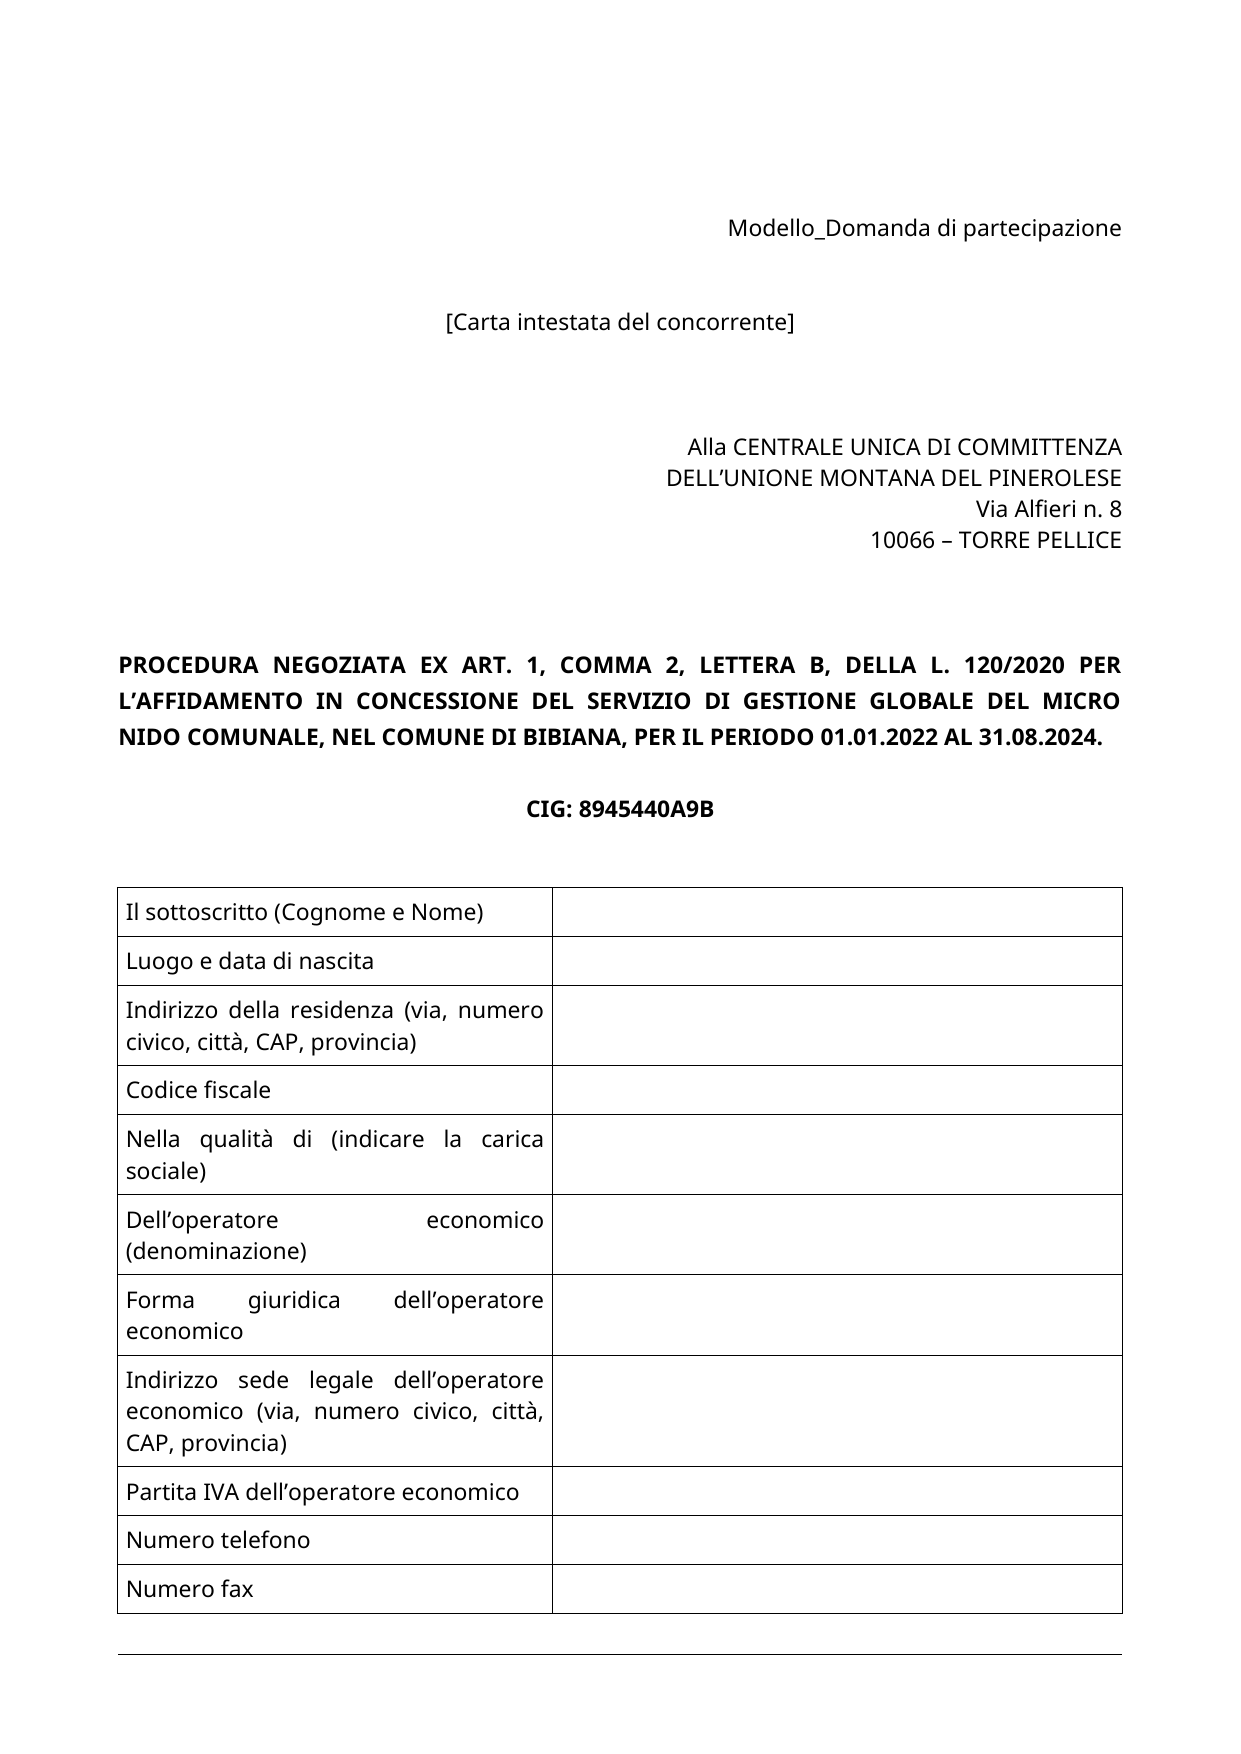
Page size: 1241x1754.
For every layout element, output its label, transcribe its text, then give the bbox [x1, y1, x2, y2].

table_cell [553, 1115, 1122, 1194]
table_cell Forma giuridica dell’operatore economico [118, 1275, 552, 1354]
table_cell Luogo e data di nascita [118, 937, 552, 985]
table_cell Indirizzo sede legale dell’operatore economico (via, numero civico, città, CAP, provincia) [118, 1356, 552, 1466]
table_cell [553, 1516, 1122, 1564]
text Modello_Domanda di partecipazione [118, 212, 1122, 243]
table_cell [553, 1066, 1122, 1114]
table_cell [553, 1565, 1122, 1613]
table_cell Numero fax [118, 1565, 552, 1613]
table_cell [553, 937, 1122, 985]
text Alla CENTRALE UNICA DI COMMITTENZA [118, 431, 1122, 462]
table_cell Dell’operatore economico (denominazione) [118, 1195, 552, 1274]
table_header [553, 888, 1122, 936]
table_cell Nella qualità di (indicare la carica sociale) [118, 1115, 552, 1194]
table_cell Numero telefono [118, 1516, 552, 1564]
table_cell [553, 986, 1122, 1065]
table_cell [553, 1467, 1122, 1515]
text CIG: 8945440A9B [118, 793, 1122, 824]
text [Carta intestata del concorrente] [118, 306, 1122, 337]
table_header Il sottoscritto (Cognome e Nome) [118, 888, 552, 936]
text DELL’UNIONE MONTANA DEL PINEROLESE [118, 462, 1122, 493]
table_cell [553, 1356, 1122, 1466]
text PROCEDURA NEGOZIATA EX ART. 1, COMMA 2, LETTERA B, DELLA L. 120/2020 PER L’AFFIDAMENTO IN CONCESSIONE DEL SERVIZIO DI GESTIONE GLOBALE DEL MICRO NIDO COMUNALE, NEL COMUNE DI BIBIANA, PER IL PERIODO 01.01.2022 AL 31.08.2024. [118, 649, 1122, 752]
table_cell Codice fiscale [118, 1066, 552, 1114]
text Via Alfieri n. 8 [118, 493, 1122, 524]
table_cell Partita IVA dell’operatore economico [118, 1467, 552, 1515]
text 10066 – TORRE PELLICE [118, 524, 1122, 556]
table_cell [553, 1275, 1122, 1354]
table_cell Indirizzo della residenza (via, numero civico, città, CAP, provincia) [118, 986, 552, 1065]
table_cell [553, 1195, 1122, 1274]
